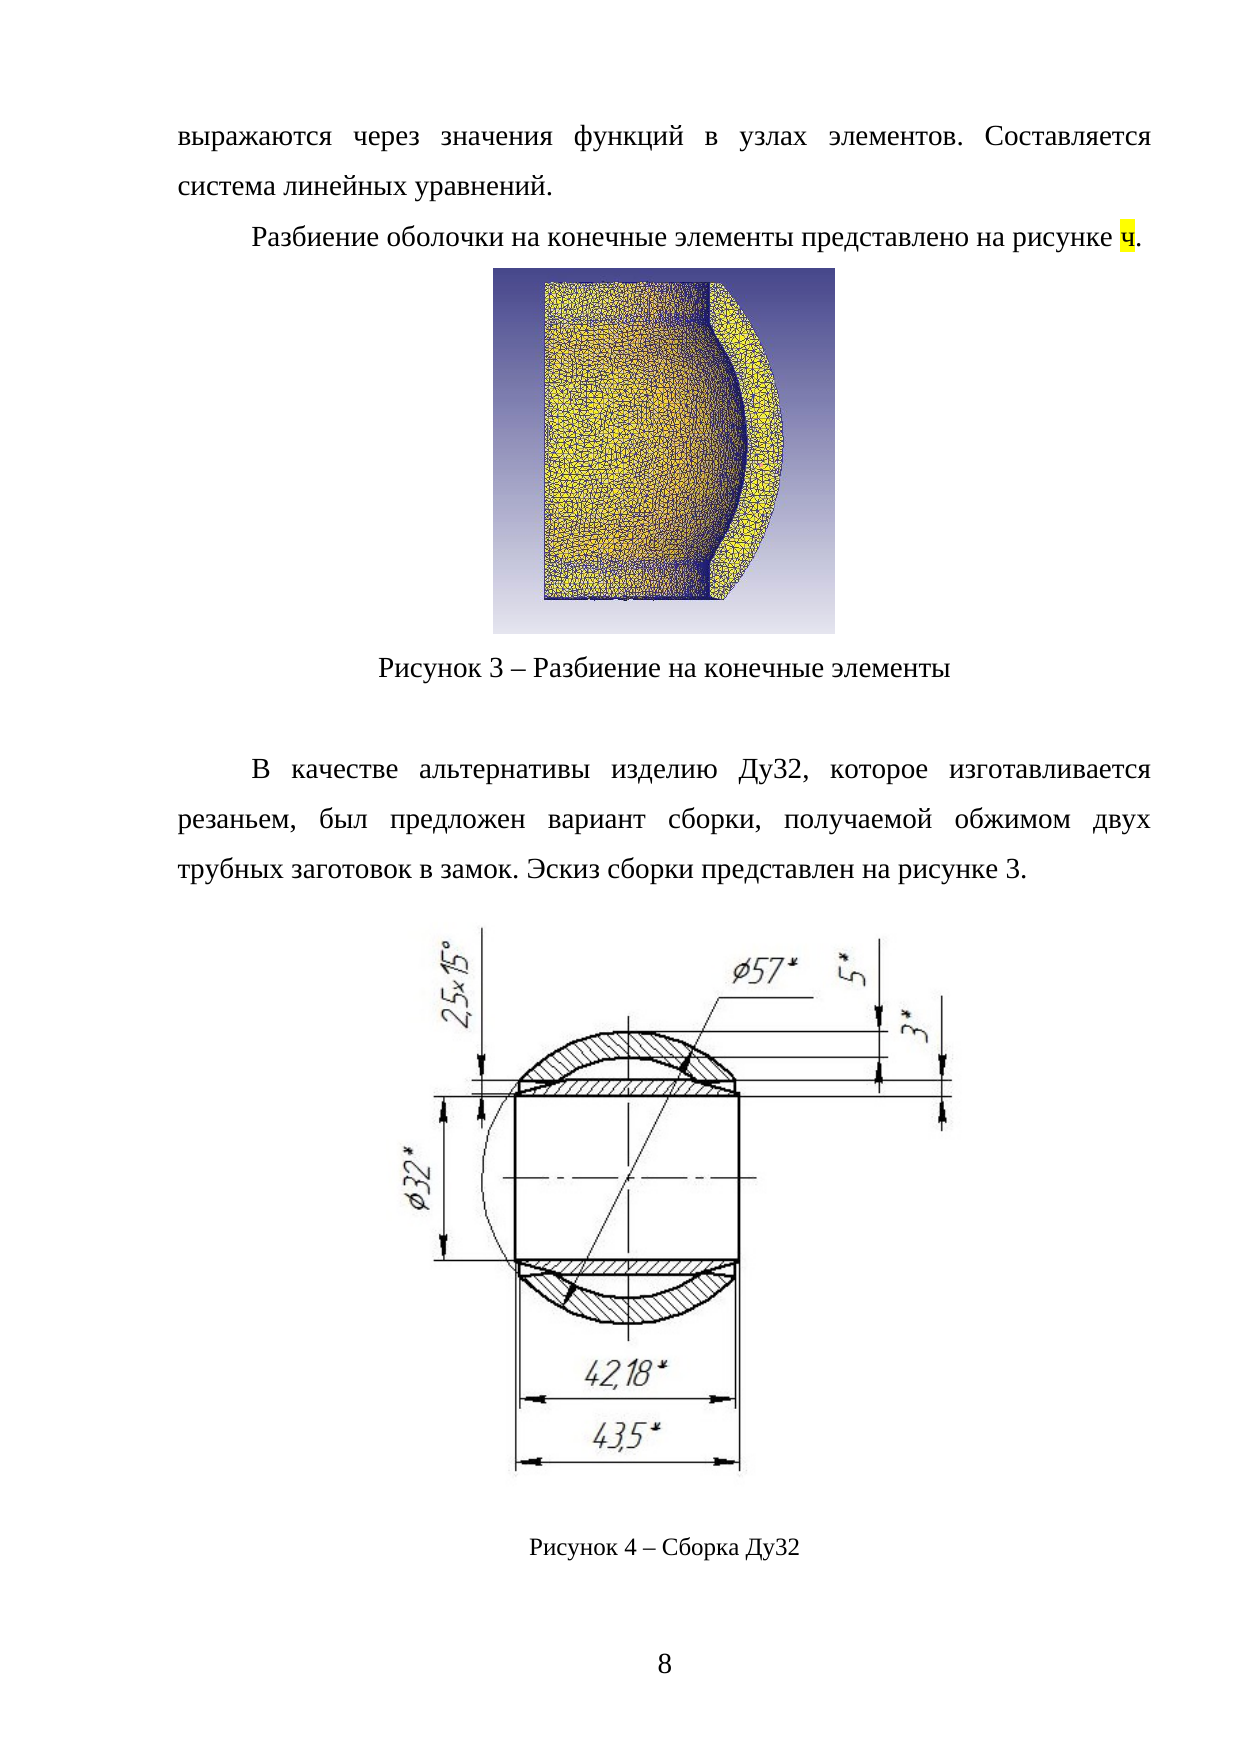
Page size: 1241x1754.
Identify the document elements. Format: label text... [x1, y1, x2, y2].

text Рисунок 3 – Разбиение на конечные элементы [177, 650, 1152, 684]
text Разбиение оболочки на конечные элементы представлено на рисунке ч. [177, 219, 1120, 252]
picture [493, 268, 835, 634]
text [177, 118, 1152, 202]
text В качестве альтернативы изделию Ду32, которое изготавливается резаньем, был предложен вариант сборки, получаемой обжимом двух трубных заготовок в замок. Эскиз сборки представлен на рисунке 3. [177, 751, 1152, 885]
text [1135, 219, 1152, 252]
text Рисунок 4 – Сборка Ду32 [177, 1532, 1152, 1561]
picture [343, 901, 986, 1516]
